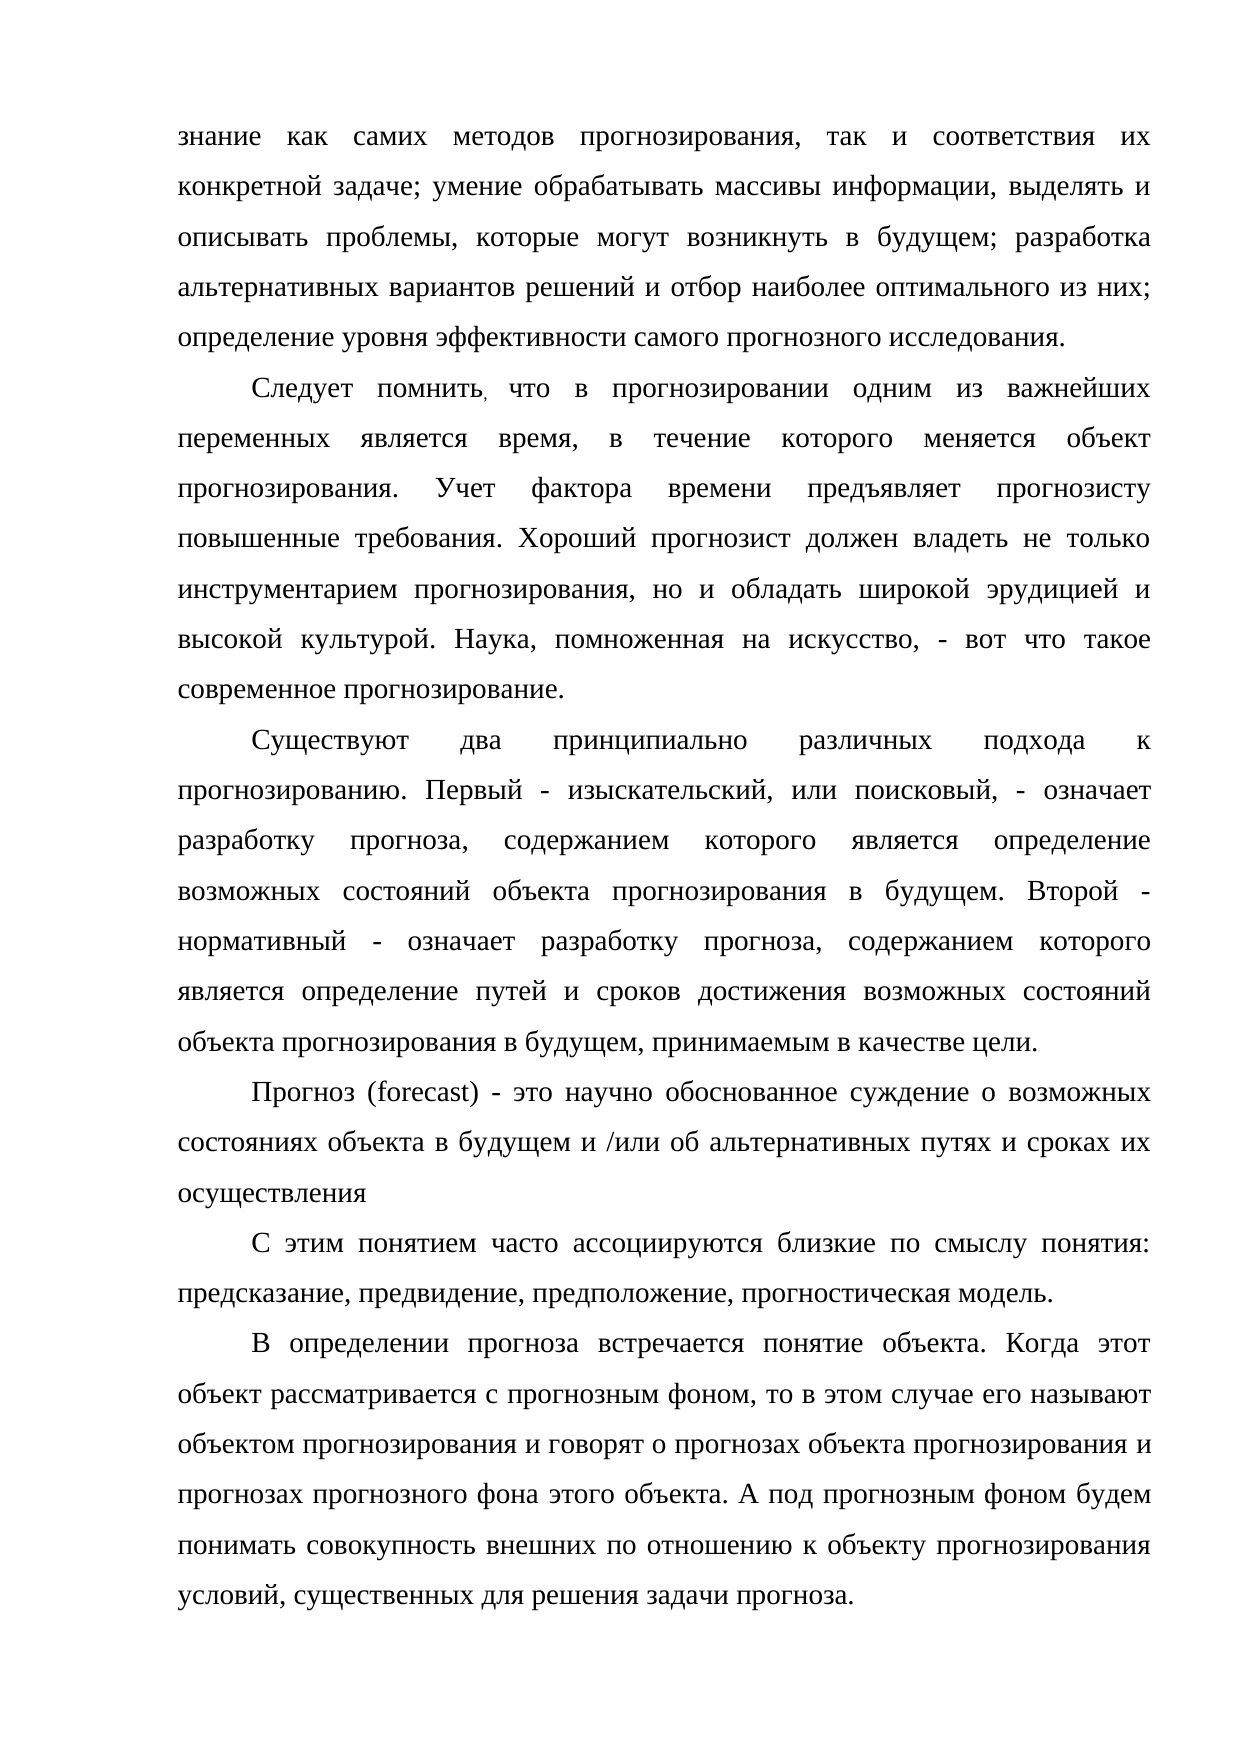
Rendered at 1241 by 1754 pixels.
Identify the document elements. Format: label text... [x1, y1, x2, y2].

text Следует помнить, что в прогнозировании одним из важнейших переменных является время, в течение которого меняется объект прогнозирования. Учет фактора времени предъявляет прогнозисту повышенные требования. Хороший прогнозист должен владеть не только инструментарием прогнозирования, но и обладать широкой эрудицией и высокой культурой. Наука, помноженная на искусство, - вот что такое современное прогнозирование. [177, 370, 1152, 705]
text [177, 118, 1152, 353]
text С этим понятием часто ассоциируются близкие по смыслу понятия: предсказание, предвидение, предположение, прогностическая модель. [177, 1225, 1152, 1309]
text В определении прогноза встречается понятие объекта. Когда этот объект рассматривается с прогнозным фоном, то в этом случае его называют объектом прогнозирования и говорят о прогнозах объекта прогнозирования и прогнозах прогнозного фона этого объекта. А под прогнозным фоном будем понимать совокупность внешних по отношению к объекту прогнозирования условий, существенных для решения задачи прогноза. [177, 1326, 1152, 1611]
text Существуют два принципиально различных подхода к прогнозированию. Первый - изыскательский, или поисковый, - означает разработку прогноза, содержанием которого является определение возможных состояний объекта прогнозирования в будущем. Второй - нормативный - означает разработку прогноза, содержанием которого является определение путей и сроков достижения возможных состояний объекта прогнозирования в будущем, принимаемым в качестве цели. [177, 722, 1152, 1057]
text Прогноз (forecast) - это научно обоснованное суждение о возможных состояниях объекта в будущем и /или об альтернативных путях и сроках их осуществления [177, 1074, 1152, 1208]
